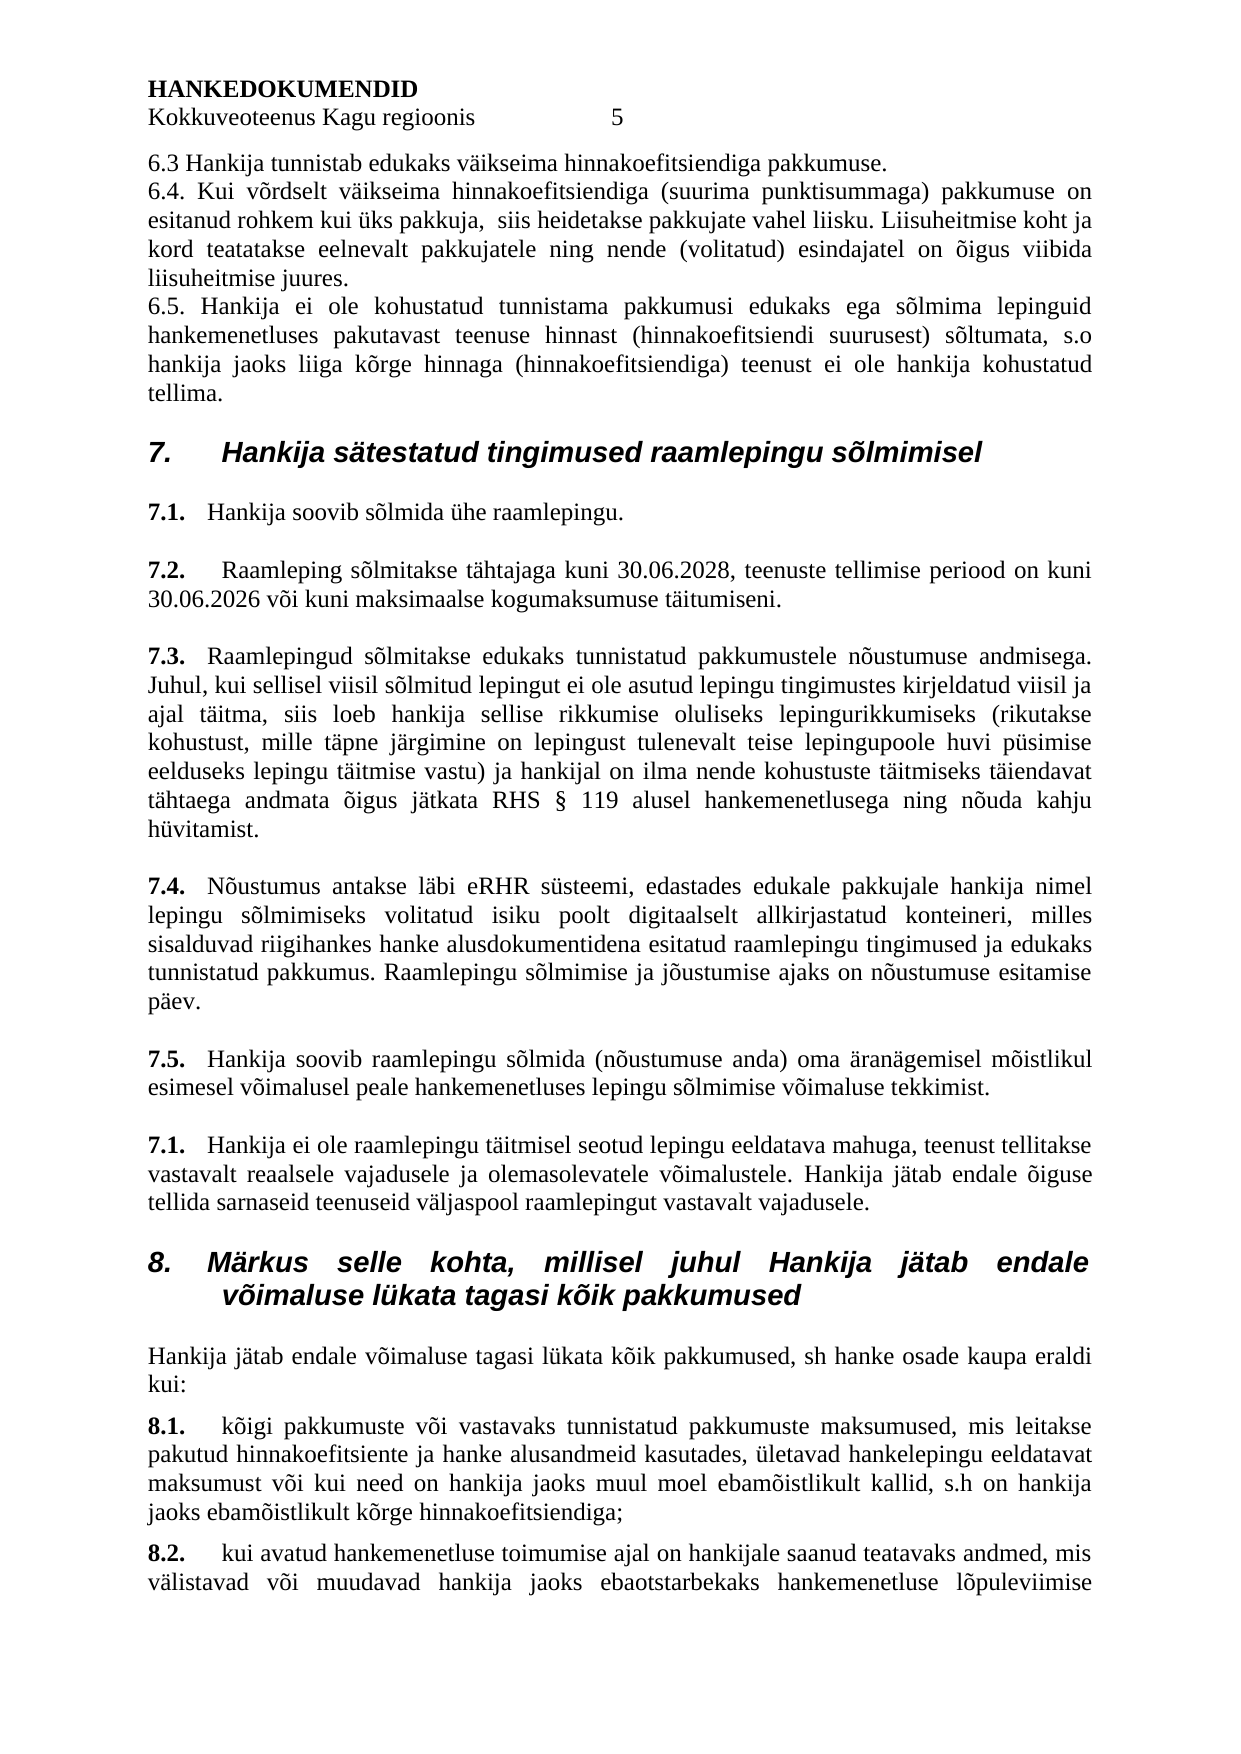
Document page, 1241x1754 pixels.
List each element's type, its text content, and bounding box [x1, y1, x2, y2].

text 6.4. Kui võrdselt väikseima hinnakoefitsiendiga (suurima punktisummaga) pakkumuse on esitanud rohkem kui üks pakkuja, siis heidetakse pakkujate vahel liisku. Liisuheitmise koht ja kord teatatakse eelnevalt pakkujatele ning nende (volitatud) esindajatel on õigus viibida liisuheitmise juures. [148, 176, 1093, 291]
subtitle Märkus selle kohta, millisel juhul Hankija jätab endale võimaluse lükata tagasi kõik pakkumused [148, 1245, 1093, 1312]
list Nõustumus antakse läbi eRHR süsteemi, edastades edukale pakkujale hankija nimel lepingu sõlmimiseks volitatud isiku poolt digitaalselt allkirjastatud konteineri, milles sisalduvad riigihankes hanke alusdokumentidena esitatud raamlepingu tingimused ja edukaks tunnistatud pakkumus. Raamlepingu sõlmimise ja jõustumise ajaks on nõustumuse esitamise päev. [148, 871, 1093, 1015]
text 6.3 Hankija tunnistab edukaks väikseima hinnakoefitsiendiga pakkumuse. [148, 148, 1093, 176]
text 6.5. Hankija ei ole kohustatud tunnistama pakkumusi edukaks ega sõlmima lepinguid hankemenetluses pakutavast teenuse hinnast (hinnakoefitsiendi suurusest) sõltumata, s.o hankija jaoks liiga kõrge hinnaga (hinnakoefitsiendiga) teenust ei ole hankija kohustatud tellima. [148, 291, 1093, 406]
list Raamleping sõlmitakse tähtajaga kuni 30.06.2028, teenuste tellimise periood on kuni 30.06.2026 või kuni maksimaalse kogumaksumuse täitumiseni. [148, 555, 1093, 612]
list kõigi pakkumuste või vastavaks tunnistatud pakkumuste maksumused, mis leitakse pakutud hinnakoefitsiente ja hanke alusandmeid kasutades, ületavad hankelepingu eeldatavat maksumust või kui need on hankija jaoks muul moel ebamõistlikult kallid, s.h on hankija jaoks ebamõistlikult kõrge hinnakoefitsiendiga; [148, 1411, 1093, 1526]
subtitle Hankija sätestatud tingimused raamlepingu sõlmimisel [148, 435, 1093, 469]
list Hankija soovib raamlepingu sõlmida (nõustumuse anda) oma äranägemisel mõistlikul esimesel võimalusel peale hankemenetluses lepingu sõlmimise võimaluse tekkimist. [148, 1044, 1093, 1101]
list Hankija soovib sõlmida ühe raamlepingu. [148, 497, 1093, 526]
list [148, 1538, 1093, 1596]
list Hankija ei ole raamlepingu täitmisel seotud lepingu eeldatava mahuga, teenust tellitakse vastavalt reaalsele vajadusele ja olemasolevatele võimalustele. Hankija jätab endale õiguse tellida sarnaseid teenuseid väljaspool raamlepingut vastavalt vajadusele. [148, 1130, 1093, 1216]
list Raamlepingud sõlmitakse edukaks tunnistatud pakkumustele nõustumuse andmisega. Juhul, kui sellisel viisil sõlmitud lepingut ei ole asutud lepingu tingimustes kirjeldatud viisil ja ajal täitma, siis loeb hankija sellise rikkumise oluliseks lepingurikkumiseks (rikutakse kohustust, mille täpne järgimine on lepingust tulenevalt teise lepingupoole huvi püsimise eelduseks lepingu täitmise vastu) ja hankijal on ilma nende kohustuste täitmiseks täiendavat tähtaega andmata õigus jätkata RHS § 119 alusel hankemenetlusega ning nõuda kahju hüvitamist. [148, 641, 1093, 842]
text Hankija jätab endale võimaluse tagasi lükata kõik pakkumused, sh hanke osade kaupa eraldi kui: [148, 1341, 1093, 1398]
